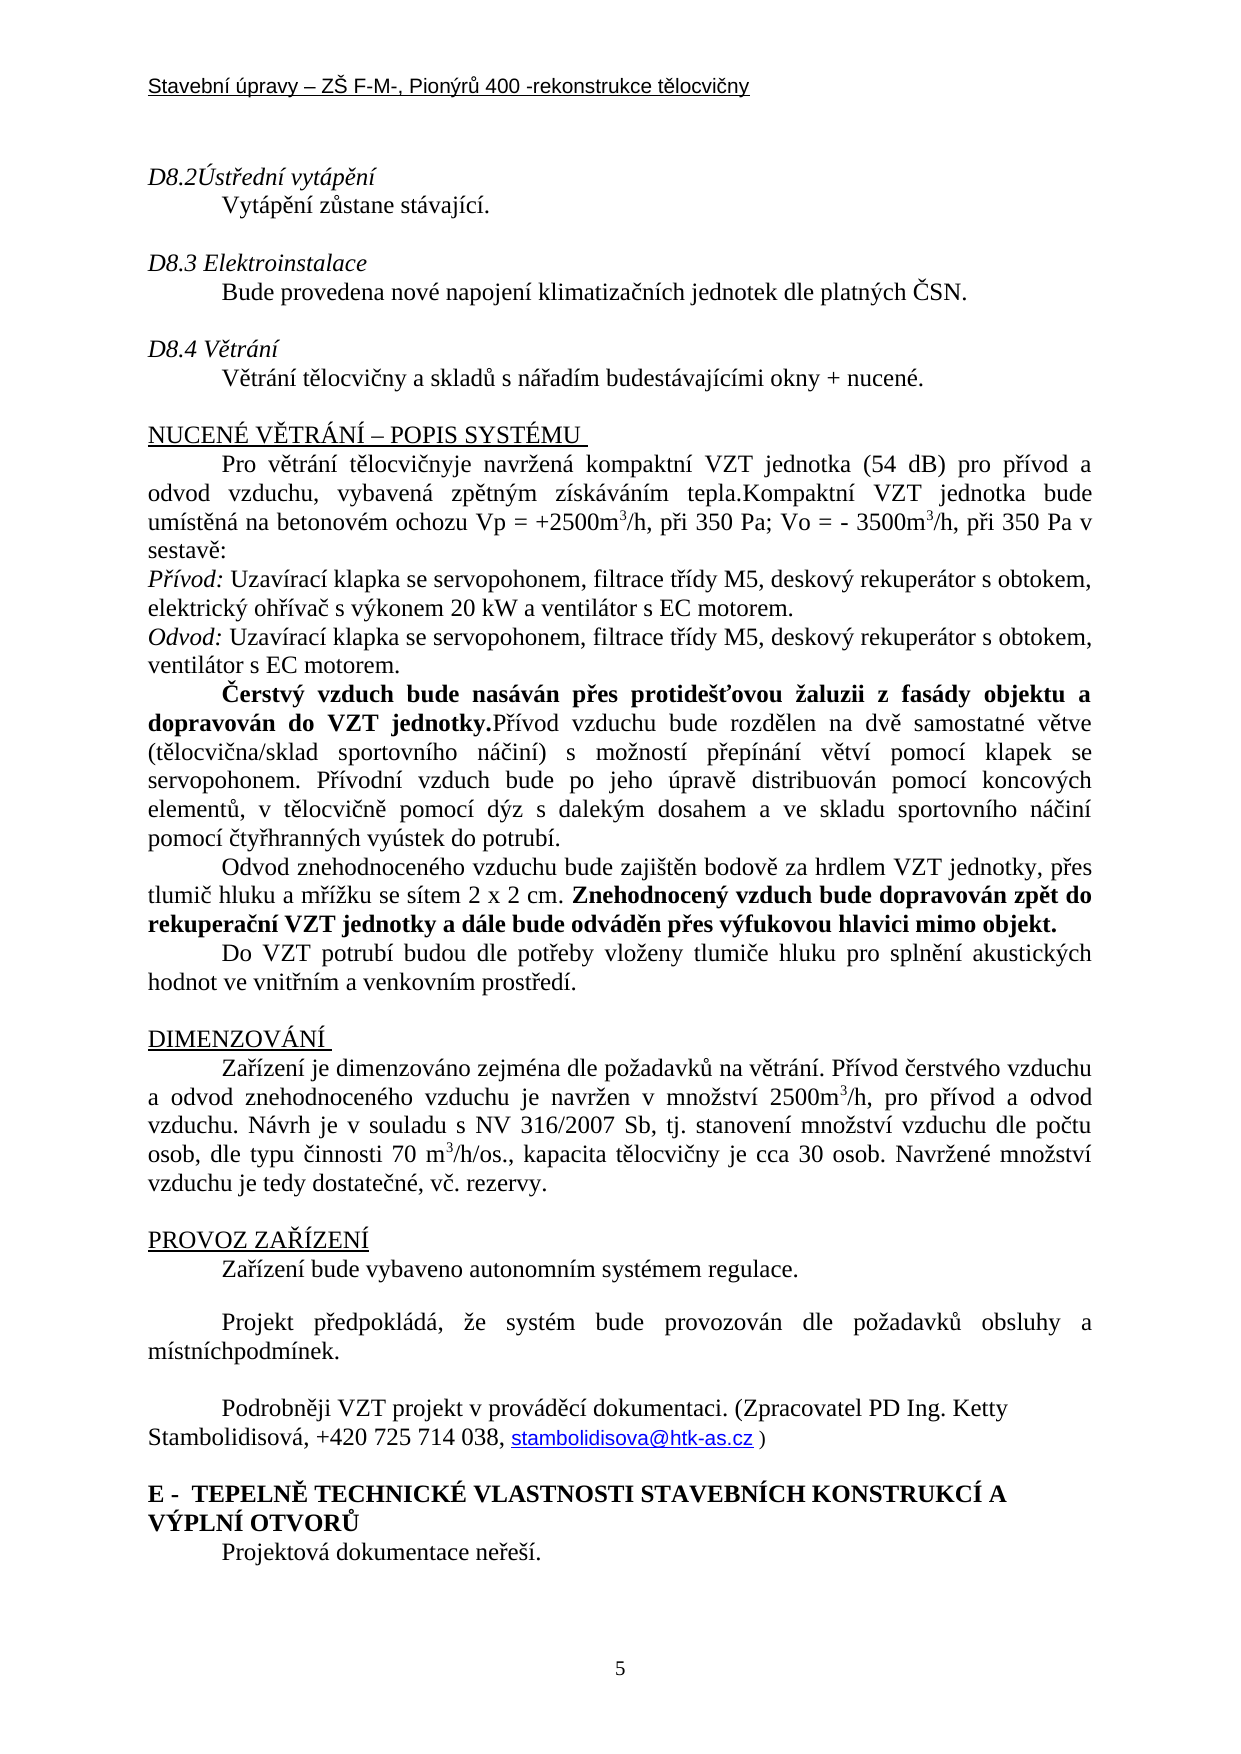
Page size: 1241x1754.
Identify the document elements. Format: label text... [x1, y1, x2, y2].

text Pro větrání tělocvičnyje navržená kompaktní VZT jednotka (54 dB) pro přívod a odvod vzduchu, vybavená zpětným získáváním tepla.Kompaktní VZT jednotka bude umístěná na betonovém ochozu Vp = +2500m3/h, při 350 Pa; Vo = - 3500m3/h, při 350 Pa v sestavě: [148, 449, 1093, 564]
text Zařízení je dimenzováno zejména dle požadavků na větrání. Přívod čerstvého vzduchu a odvod znehodnoceného vzduchu je navržen v množství 2500m3/h, pro přívod a odvod vzduchu. Návrh je v souladu s NV 316/2007 Sb, tj. stanovení množství vzduchu dle počtu osob, dle typu činnosti 70 m3/h/os., kapacita tělocvičny je cca 30 osob. Navržené množství vzduchu je tedy dostatečné, vč. rezervy. [148, 1053, 1093, 1197]
text Větrání tělocvičny a skladů s nářadím budestávajícími okny + nucené. [148, 363, 1093, 392]
text PROVOZ ZAŘÍZENÍ [148, 1225, 1093, 1254]
text Přívod: Uzavírací klapka se servopohonem, filtrace třídy M5, deskový rekuperátor s obtokem, elektrický ohřívač s výkonem 20 kW a ventilátor s EC motorem. [148, 564, 1093, 622]
text Odvod: Uzavírací klapka se servopohonem, filtrace třídy M5, deskový rekuperátor s obtokem, ventilátor s EC motorem. [148, 622, 1093, 679]
text D8.3 Elektroinstalace [148, 248, 1093, 277]
text Vytápění zůstane stávající. [148, 190, 1093, 219]
text Bude provedena nové napojení klimatizačních jednotek dle platných ČSN. [148, 277, 1093, 305]
text NUCENÉ VĚTRÁNÍ – POPIS SYSTÉMU [148, 420, 1093, 449]
text DIMENZOVÁNÍ [148, 1024, 1093, 1053]
text Do VZT potrubí budou dle potřeby vloženy tlumiče hluku pro splnění akustických hodnot ve vnitřním a venkovním prostředí. [148, 938, 1093, 995]
text D8.4 Větrání [148, 334, 1093, 363]
text D8.2Ústřední vytápění [148, 162, 1093, 190]
text Odvod znehodnoceného vzduchu bude zajištěn bodově za hrdlem VZT jednotky, přes tlumič hluku a mřížku se sítem 2 x 2 cm. Znehodnocený vzduch bude dopravován zpět do rekuperační VZT jednotky a dále bude odváděn přes výfukovou hlavici mimo objekt. [148, 852, 1093, 938]
text Projektová dokumentace neřeší. [148, 1537, 1093, 1566]
text Čerstvý vzduch bude nasáván přes protidešťovou žaluzii z fasády objektu a dopravován do VZT jednotky.Přívod vzduchu bude rozdělen na dvě samostatné větve (tělocvična/sklad sportovního náčiní) s možností přepínání větví pomocí klapek se servopohonem. Přívodní vzduch bude po jeho úpravě distribuován pomocí koncových elementů, v tělocvičně pomocí dýz s dalekým dosahem a ve skladu sportovního náčiní pomocí čtyřhranných vyústek do potrubí. [148, 679, 1093, 852]
text Podrobněji VZT projekt v prováděcí dokumentaci. (Zpracovatel PD Ing. Ketty Stambolidisová, +420 725 714 038, stambolidisova@htk-as.cz ) [148, 1393, 1093, 1451]
text Zařízení bude vybaveno autonomním systémem regulace. [148, 1254, 1093, 1283]
text Projekt předpokládá, že systém bude provozován dle požadavků obsluhy a místníchpodmínek. [148, 1307, 1093, 1364]
text E - TEPELNĚ TECHNICKÉ VLASTNOSTI STAVEBNÍCH KONSTRUKCÍ A VÝPLNÍ OTVORŮ [148, 1479, 1093, 1537]
